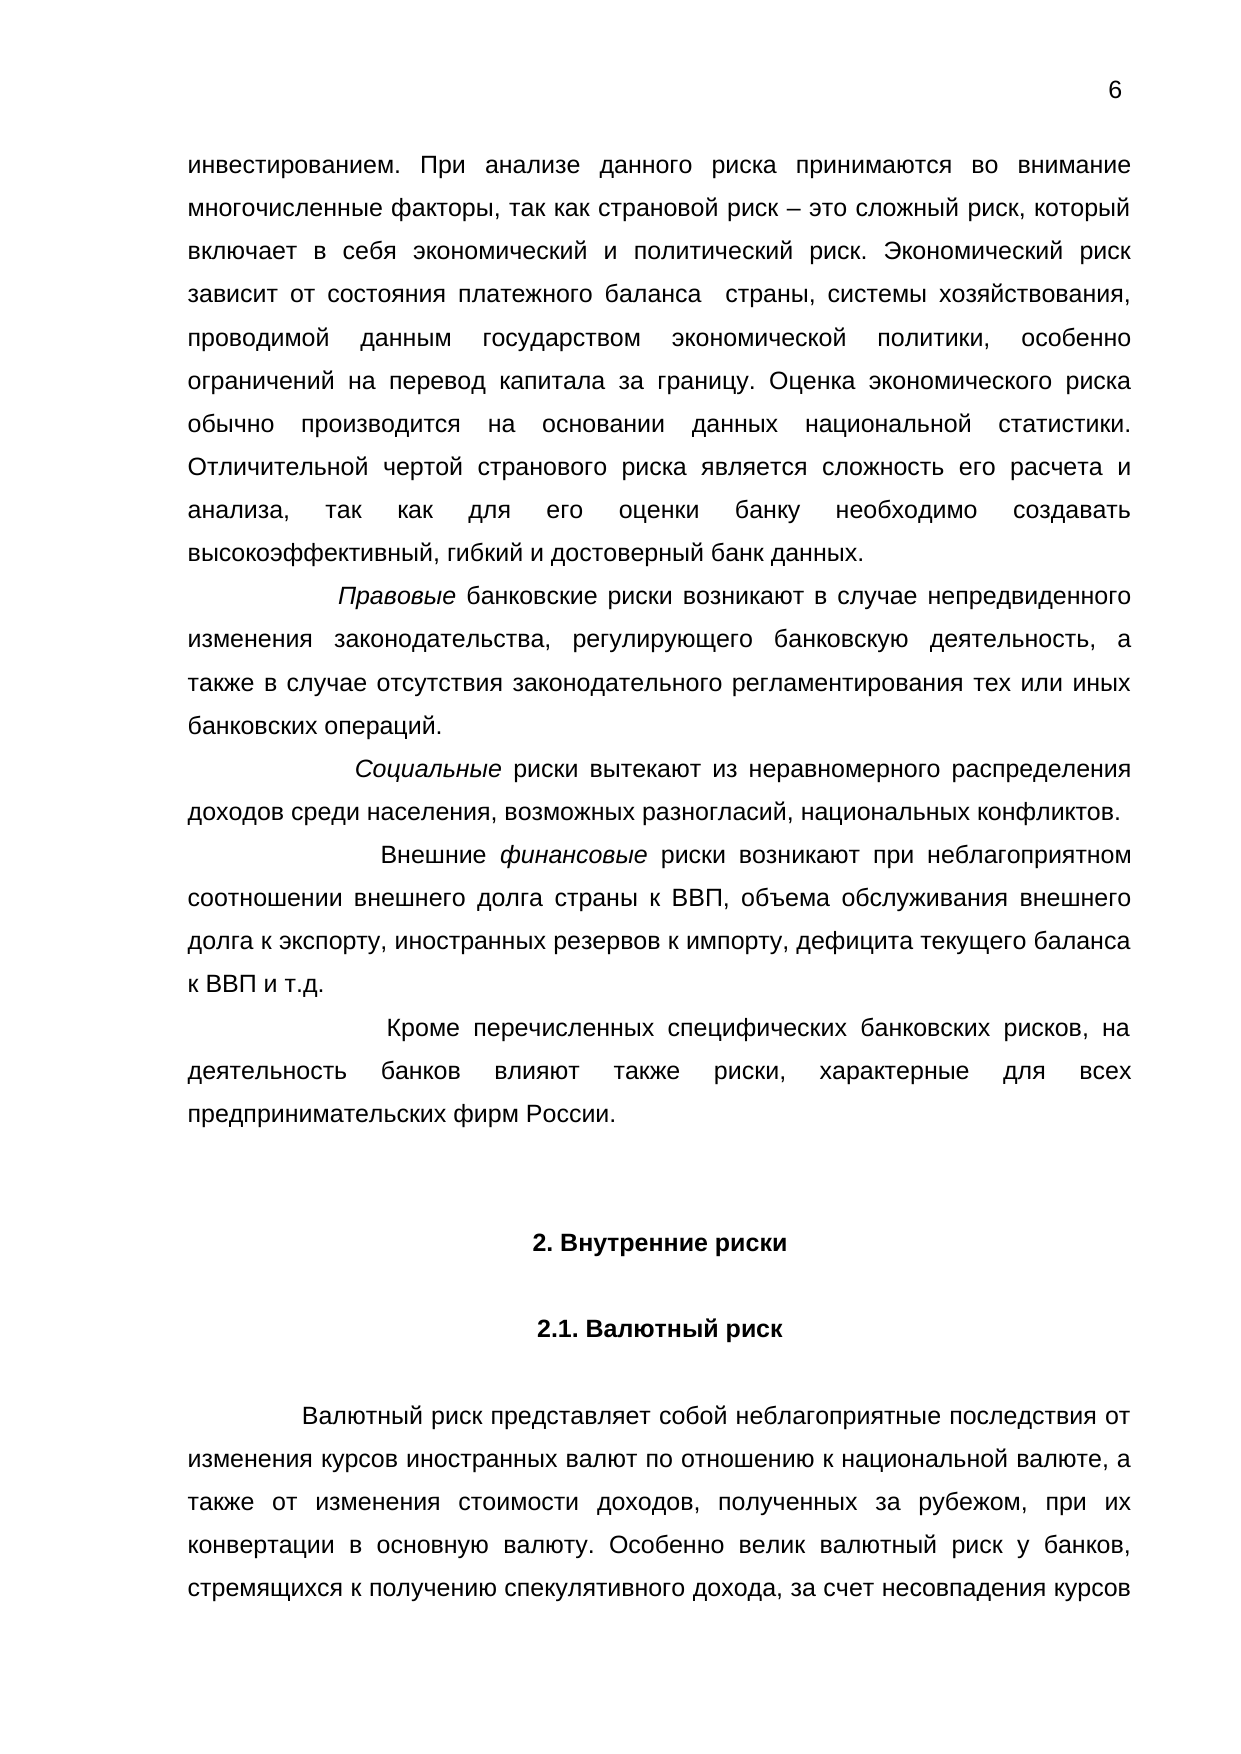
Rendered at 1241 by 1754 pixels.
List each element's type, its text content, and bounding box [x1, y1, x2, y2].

text 2.1. Валютный риск [187, 1314, 1132, 1343]
text Социальные риски вытекают из неравномерного распределения доходов среди населения, возможных разногласий, национальных конфликтов. [187, 754, 1132, 826]
text Правовые банковские риски возникают в случае непредвиденного изменения законодательства, регулирующего банковскую деятельность, а также в случае отсутствия законодательного регламентирования тех или иных банковских операций. [187, 581, 1132, 739]
text Внешние финансовые риски возникают при неблагоприятном соотношении внешнего долга страны к ВВП, объема обслуживания внешнего долга к экспорту, иностранных резервов к импорту, дефицита текущего баланса к ВВП и т.д. [187, 840, 1132, 998]
text Кроме перечисленных специфических банковских рисков, на деятельность банков влияют также риски, характерные для всех предпринимательских фирм России. [187, 1012, 1132, 1127]
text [187, 1401, 1132, 1602]
text 2. Внутренние риски [187, 1228, 1132, 1257]
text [187, 150, 1132, 567]
